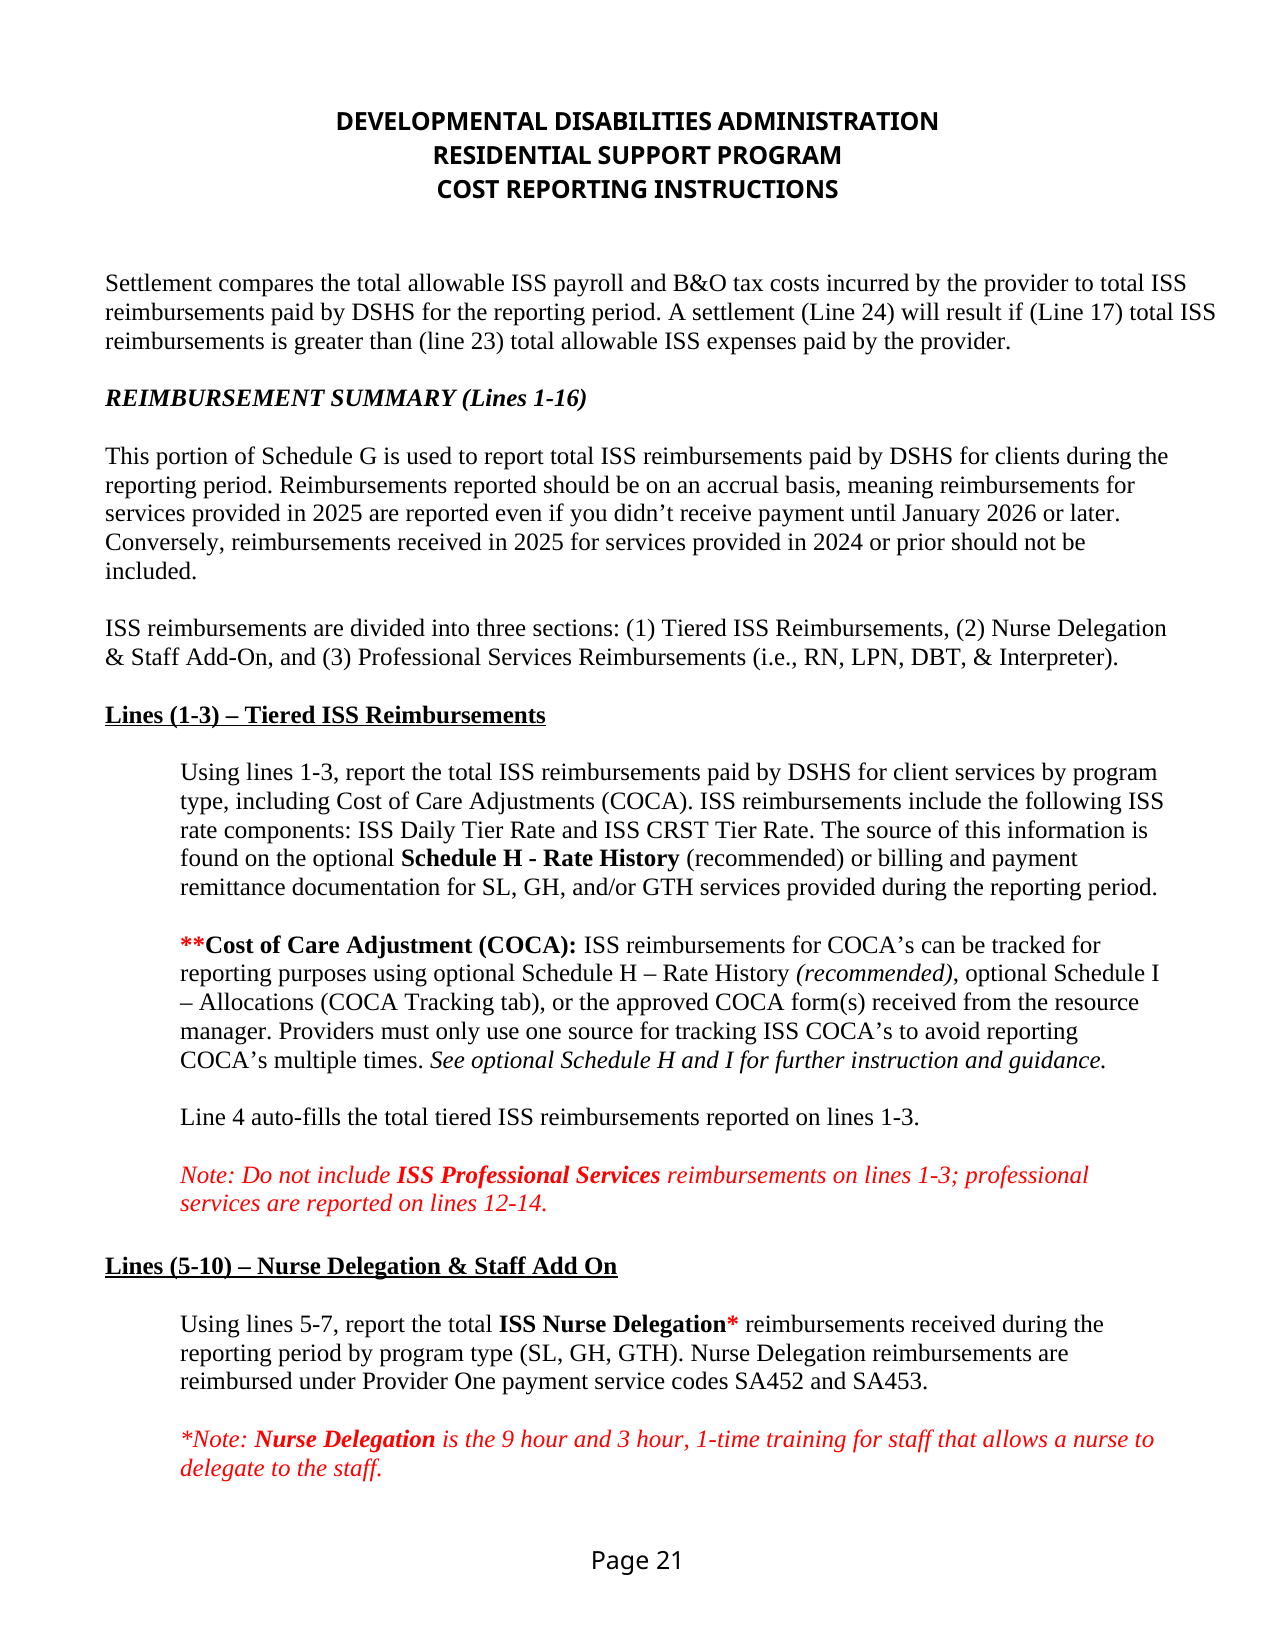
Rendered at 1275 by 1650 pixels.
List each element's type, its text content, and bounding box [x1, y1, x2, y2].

text *Note: Nurse Delegation is the 9 hour and 3 hour, 1-time training for staff that allows a nurse to delegate to the staff. [105, 1424, 1170, 1481]
text Using lines 5-7, report the total ISS Nurse Delegation* reimbursements received during the reporting period by program type (SL, GH, GTH). Nurse Delegation reimbursements are reimbursed under Provider One payment service codes SA452 and SA453. [105, 1309, 1170, 1395]
text Lines (5-10) – Nurse Delegation & Staff Add On [105, 1251, 1170, 1280]
text Note: Do not include ISS Professional Services reimbursements on lines 1-3; professional services are reported on lines 12-14. [105, 1160, 1170, 1217]
text Using lines 1-3, report the total ISS reimbursements paid by DSHS for client services by program type, including Cost of Care Adjustments (COCA). ISS reimbursements include the following ISS rate components: ISS Daily Tier Rate and ISS CRST Tier Rate. The source of this information is found on the optional Schedule H - Rate History (recommended) or billing and payment remittance documentation for SL, GH, and/or GTH services provided during the reporting period. [180, 757, 1170, 901]
text Settlement compares the total allowable ISS payroll and B&O tax costs incurred by the provider to total ISS reimbursements paid by DSHS for the reporting period. A settlement (Line 24) will result if (Line 17) total ISS reimbursements is greater than (line 23) total allowable ISS expenses paid by the provider. [105, 268, 1245, 355]
text ISS reimbursements are divided into three sections: (1) Tiered ISS Reimbursements, (2) Nurse Delegation & Staff Add-On, and (3) Professional Services Reimbursements (i.e., RN, LPN, DBT, & Interpreter). [105, 613, 1170, 671]
text This portion of Schedule G is used to report total ISS reimbursements paid by DSHS for clients during the reporting period. Reimbursements reported should be on an accrual basis, meaning reimbursements for services provided in 2025 are reported even if you didn’t receive payment until January 2026 or later. Conversely, reimbursements received in 2025 for services provided in 2024 or prior should not be included. [105, 441, 1170, 585]
text REIMBURSEMENT SUMMARY (Lines 1-16) [105, 383, 1170, 412]
text Lines (1-3) – Tiered ISS Reimbursements [105, 700, 1170, 728]
text **Cost of Care Adjustment (COCA): ISS reimbursements for COCA’s can be tracked for reporting purposes using optional Schedule H – Rate History (recommended), optional Schedule I – Allocations (COCA Tracking tab), or the approved COCA form(s) received from the resource manager. Providers must only use one source for tracking ISS COCA’s to avoid reporting COCA’s multiple times. See optional Schedule H and I for further instruction and guidance. [105, 930, 1170, 1073]
text Line 4 auto-fills the total tiered ISS reimbursements reported on lines 1-3. [180, 1102, 1170, 1131]
